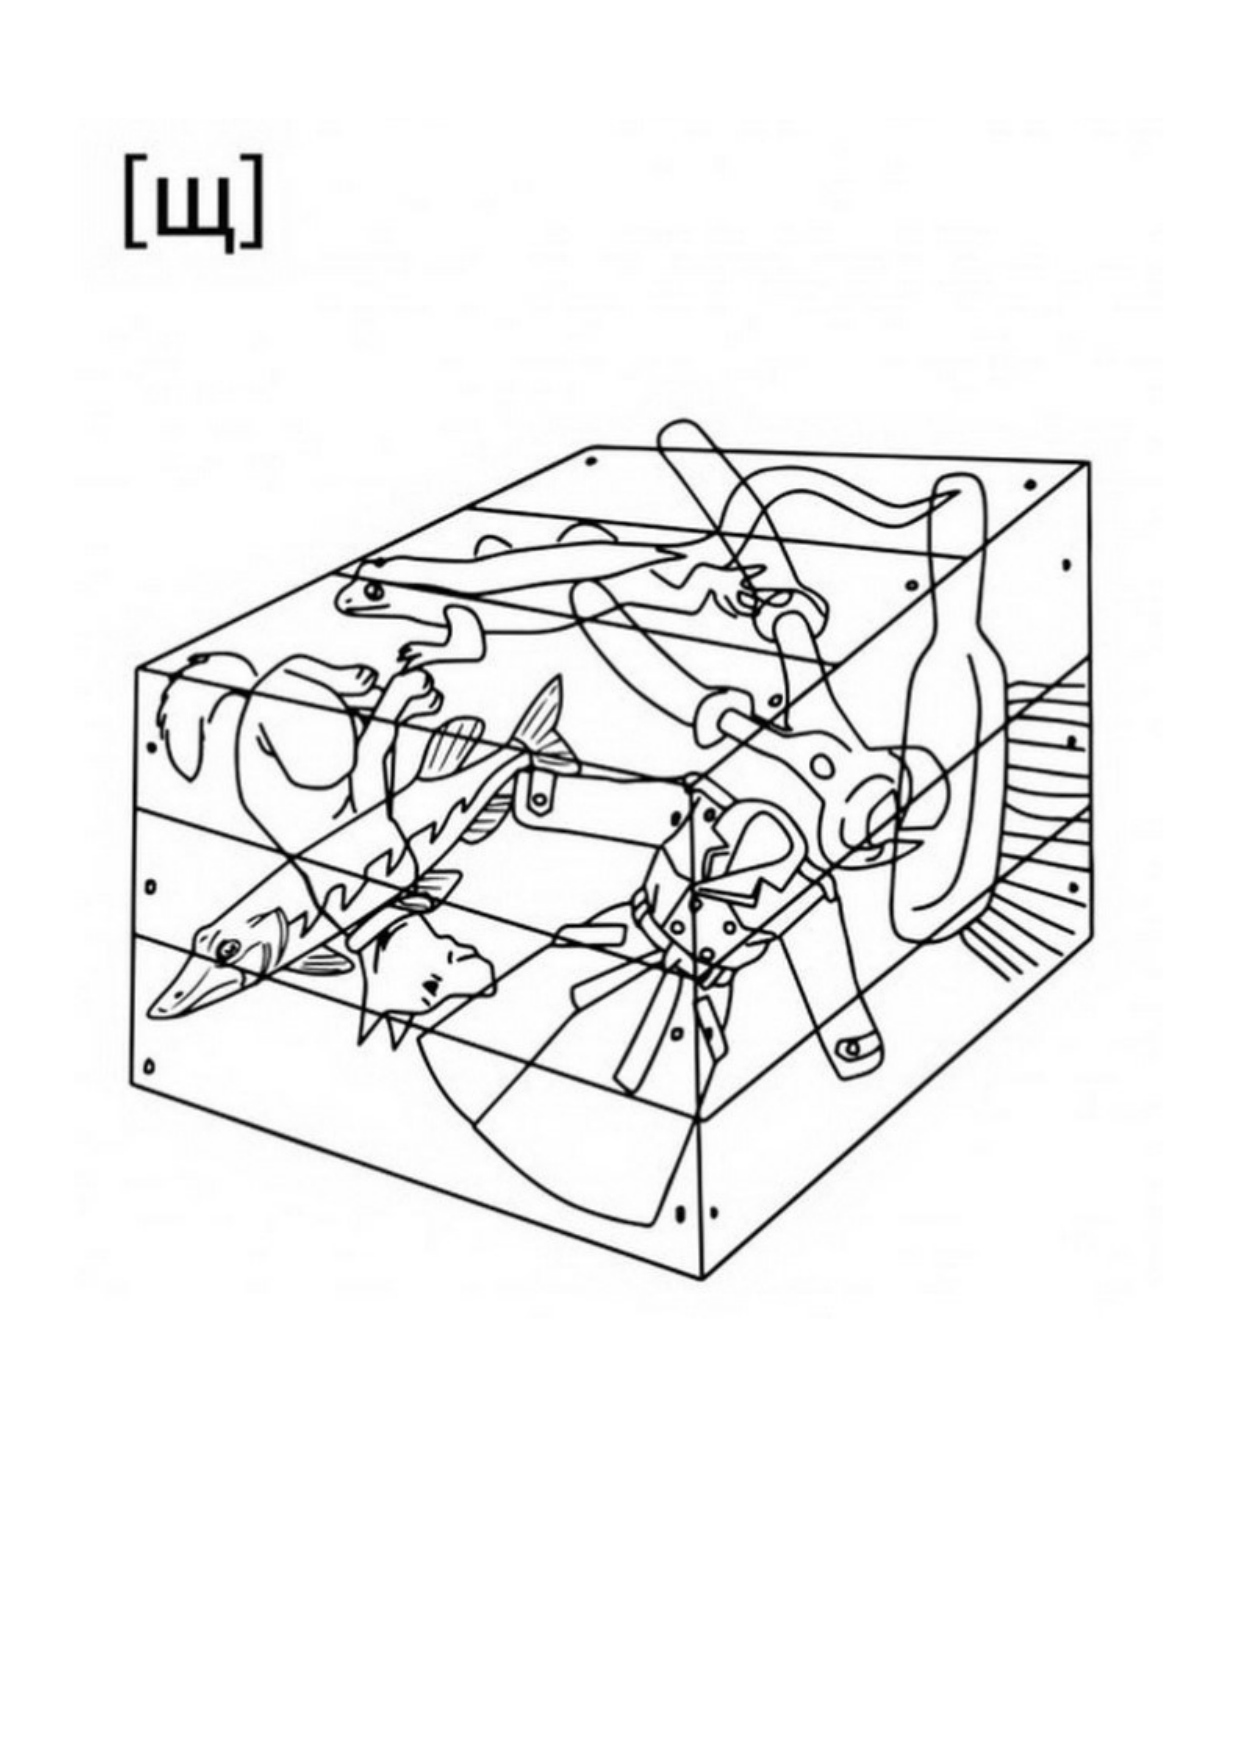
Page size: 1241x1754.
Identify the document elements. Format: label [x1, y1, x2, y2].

picture [73, 118, 1163, 1319]
